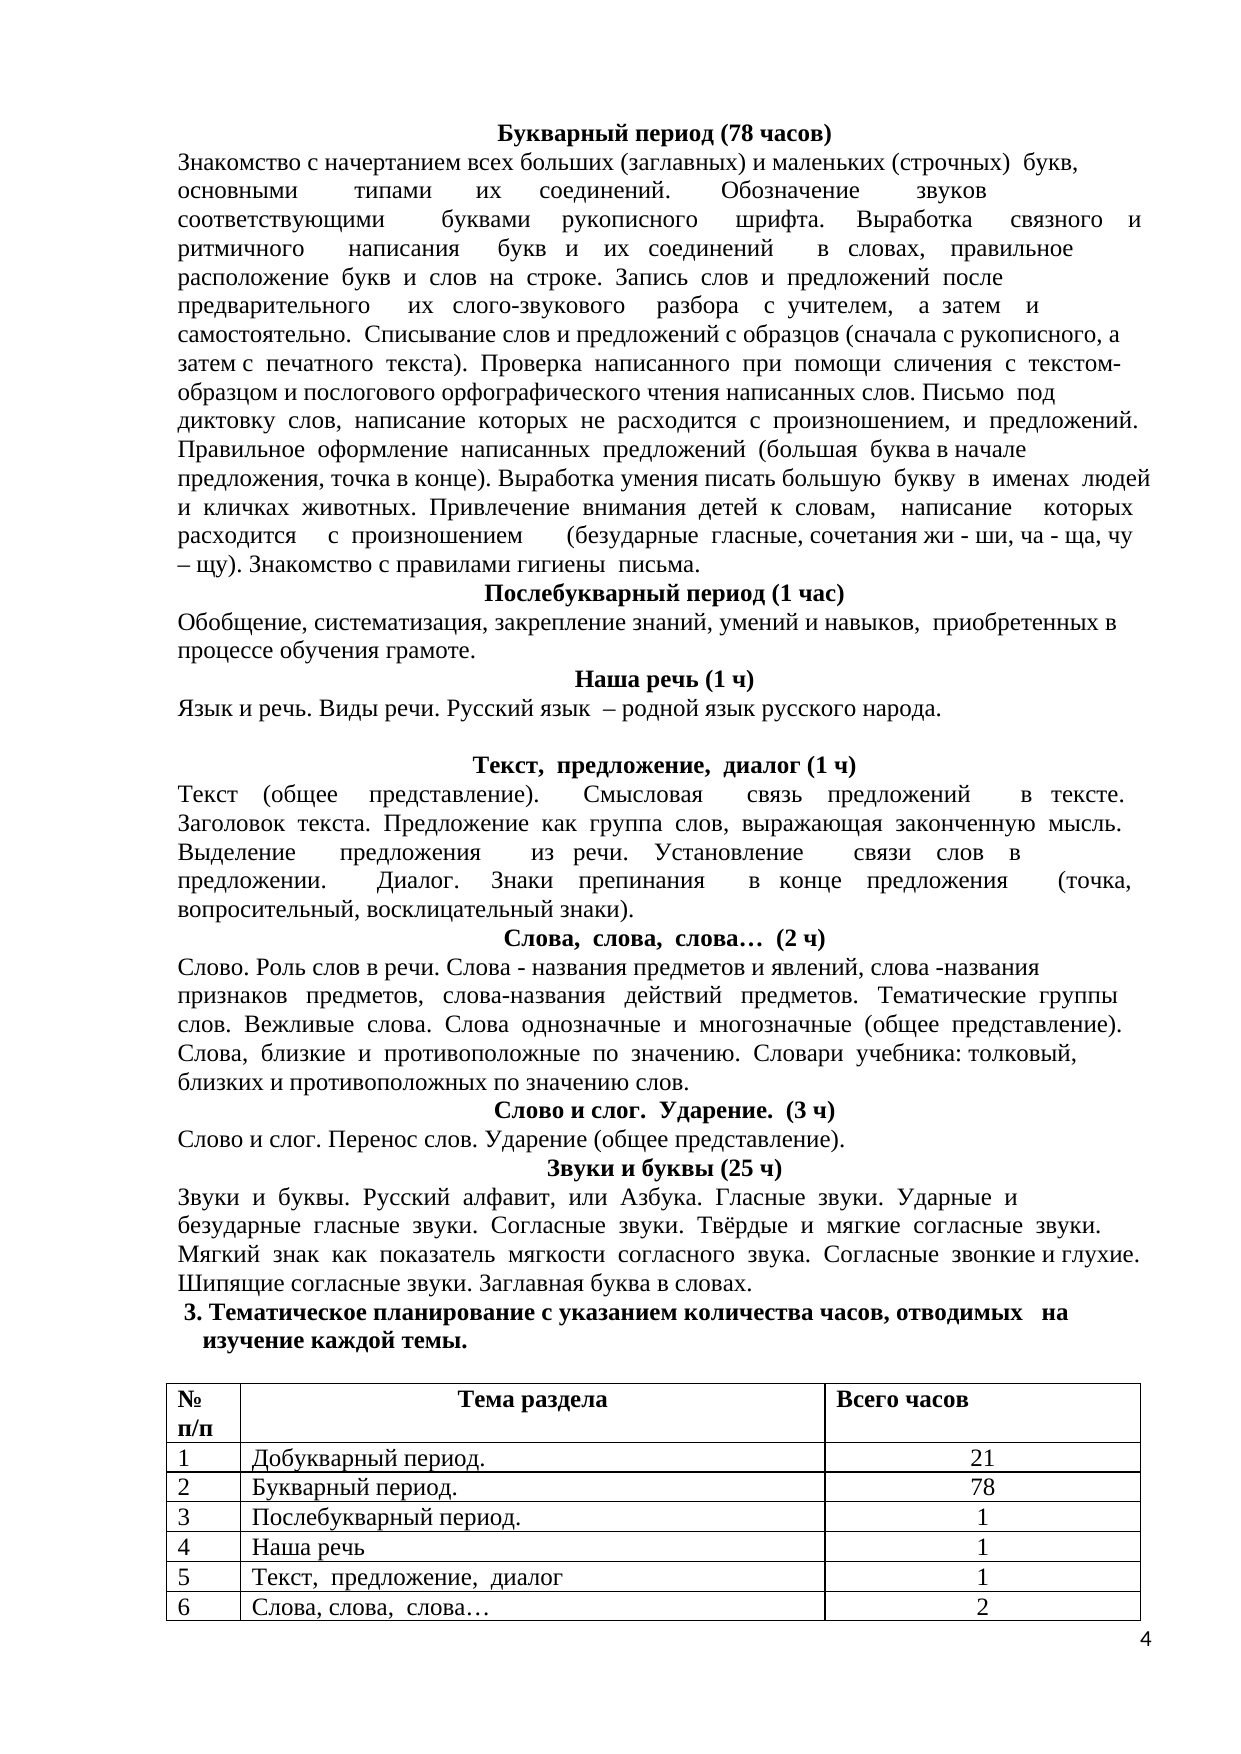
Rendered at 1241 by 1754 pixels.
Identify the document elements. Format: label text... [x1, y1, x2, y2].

text Наша речь (1 ч) [177, 664, 1152, 693]
text Язык и речь. Виды речи. Русский язык – родной язык русского народа. [177, 693, 1152, 722]
text изучение каждой темы. [177, 1326, 1152, 1354]
table_cell Слова, слова, слова… [241, 1592, 824, 1620]
text Слово и слог. Ударение. (3 ч) [177, 1096, 1152, 1124]
text Текст (общее представление). Смысловая связь предложений в тексте. [177, 779, 1152, 808]
table_cell Наша речь [241, 1532, 824, 1561]
text Слово и слог. Перенос слов. Ударение (общее представление). [177, 1124, 1152, 1153]
text Слова, слова, слова… (2 ч) [177, 923, 1152, 952]
text Звуки и буквы (25 ч) [177, 1153, 1152, 1182]
text Заголовок текста. Предложение как группа слов, выражающая законченную мысль. Выделение предложения из речи. Установление связи слов в предложении. Диалог. Знаки препинания в конце предложения (точка, вопросительный, восклицательный знаки). [177, 808, 1152, 923]
table_header Всего часов [826, 1384, 1140, 1442]
text Звуки и буквы. Русский алфавит, или Азбука. Гласные звуки. Ударные и безударные гласные звуки. Согласные звуки. Твёрдые и мягкие согласные звуки. Мягкий знак как показатель мягкости согласного звука. Согласные звонкие и глухие. Шипящие согласные звуки. Заглавная буква в словах. [177, 1182, 1152, 1297]
table_cell 1 [167, 1443, 240, 1471]
table_cell 2 [167, 1473, 240, 1501]
table_cell 3 [167, 1502, 240, 1531]
table_cell 1 [826, 1502, 1140, 1531]
table_cell Текст, предложение, диалог [241, 1562, 824, 1591]
text Текст, предложение, диалог (1 ч) [177, 751, 1152, 779]
table_cell 78 [826, 1473, 1140, 1501]
table_cell 4 [167, 1532, 240, 1561]
text Обобщение, систематизация, закрепление знаний, умений и навыков, приобретенных в процессе обучения грамоте. [177, 607, 1152, 664]
text Букварный период (78 часов) [177, 118, 1152, 147]
table_cell 5 [167, 1562, 240, 1591]
table_cell Послебукварный период. [241, 1502, 824, 1531]
text Знакомство с начертанием всех больших (заглавных) и маленьких (строчных) букв, основными типами их соединений. Обозначение звуков соответствующими буквами рукописного шрифта. Выработка связного и ритмичного написания букв и их соединений в словах, правильное расположение букв и слов на строке. Запись слов и предложений после предварительного их слого-звукового разбора с учителем, а затем и самостоятельно. Списывание слов и предложений с образцов (сначала с рукописного, а затем с печатного текста). Проверка написанного при помощи сличения с текстом- образцом и послогового орфографического чтения написанных слов. Письмо под диктовку слов, написание которых не расходится с произношением, и предложений. Правильное оформление написанных предложений (большая буква в начале предложения, точка в конце). Выработка умения писать большую букву в именах людей и кличках животных. Привлечение внимания детей к словам, написание которых расходится с произношением (безударные гласные, сочетания жи - ши, ча - ща, чу – щу). Знакомство с правилами гигиены письма. [177, 147, 1152, 578]
table_cell 21 [826, 1443, 1140, 1471]
table_cell Добукварный период. [241, 1443, 824, 1471]
table_header № п/п [167, 1384, 240, 1442]
table_header Тема раздела [241, 1384, 824, 1442]
table_cell 1 [826, 1532, 1140, 1561]
text Слово. Роль слов в речи. Слова - названия предметов и явлений, слова -названия признаков предметов, слова-названия действий предметов. Тематические группы слов. Вежливые слова. Слова однозначные и многозначные (общее представление). Слова, близкие и противоположные по значению. Словари учебника: толковый, близких и противоположных по значению слов. [177, 952, 1152, 1096]
table_cell 2 [826, 1592, 1140, 1620]
table_cell Букварный период. [241, 1473, 824, 1501]
table_cell 1 [826, 1562, 1140, 1591]
table_cell 6 [167, 1592, 240, 1620]
text Послебукварный период (1 час) [177, 578, 1152, 607]
text 3. Тематическое планирование с указанием количества часов, отводимых на [177, 1297, 1152, 1326]
